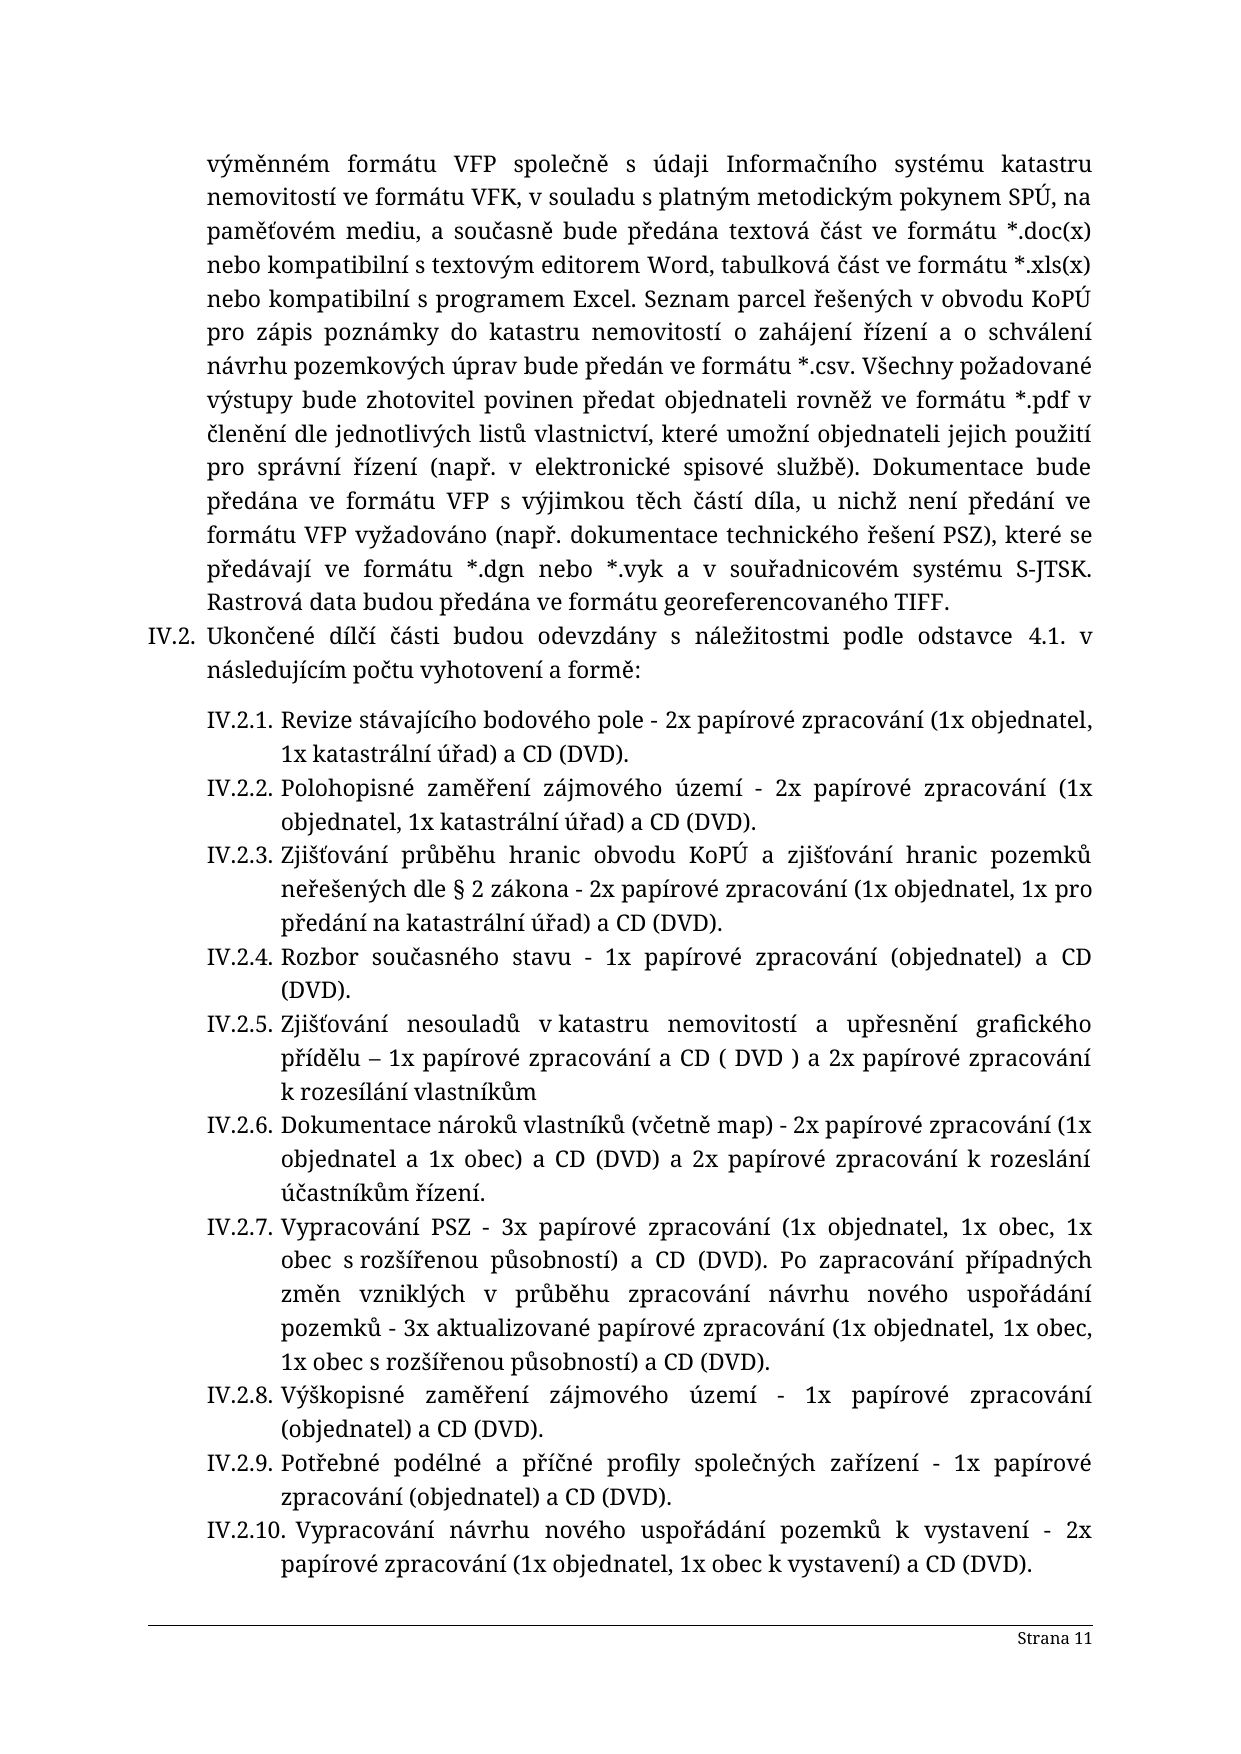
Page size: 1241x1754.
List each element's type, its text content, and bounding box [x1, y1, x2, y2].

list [148, 148, 1093, 618]
text Dokumentace nároků vlastníků (včetně map) - 2x papírové zpracování (1x objednatel a 1x obec) a CD (DVD) a 2x papírové zpracování k rozeslání účastníkům řízení. [207, 1109, 1093, 1208]
text Rozbor současného stavu - 1x papírové zpracování (objednatel) a CD (DVD). [207, 941, 1093, 1006]
text Výškopisné zaměření zájmového území - 1x papírové zpracování (objednatel) a CD (DVD). [207, 1379, 1093, 1444]
text Vypracování PSZ - 3x papírové zpracování (1x objednatel, 1x obec, 1x obec s rozšířenou působností) a CD (DVD). Po zapracování případných změn vzniklých v průběhu zpracování návrhu nového uspořádání pozemků - 3x aktualizované papírové zpracování (1x objednatel, 1x obec, 1x obec s rozšířenou působností) a CD (DVD). [207, 1211, 1093, 1377]
text Vypracování návrhu nového uspořádání pozemků k vystavení - 2x papírové zpracování (1x objednatel, 1x obec k vystavení) a CD (DVD). [207, 1514, 1093, 1579]
text Revize stávajícího bodového pole - 2x papírové zpracování (1x objednatel, 1x katastrální úřad) a CD (DVD). [207, 704, 1093, 769]
list Ukončené dílčí části budou odevzdány s náležitostmi podle odstavce 4.1. v následujícím počtu vyhotovení a formě: [148, 620, 1093, 685]
text Potřebné podélné a příčné profily společných zařízení - 1x papírové zpracování (objednatel) a CD (DVD). [207, 1447, 1093, 1512]
text Polohopisné zaměření zájmového území - 2x papírové zpracování (1x objednatel, 1x katastrální úřad) a CD (DVD). [207, 772, 1093, 837]
text Zjišťování průběhu hranic obvodu KoPÚ a zjišťování hranic pozemků neřešených dle § 2 zákona - 2x papírové zpracování (1x objednatel, 1x pro předání na katastrální úřad) a CD (DVD). [207, 839, 1093, 938]
text Zjišťování nesouladů v katastru nemovitostí a upřesnění grafického přídělu – 1x papírové zpracování a CD ( DVD ) a 2x papírové zpracování k rozesílání vlastníkům [207, 1008, 1093, 1107]
